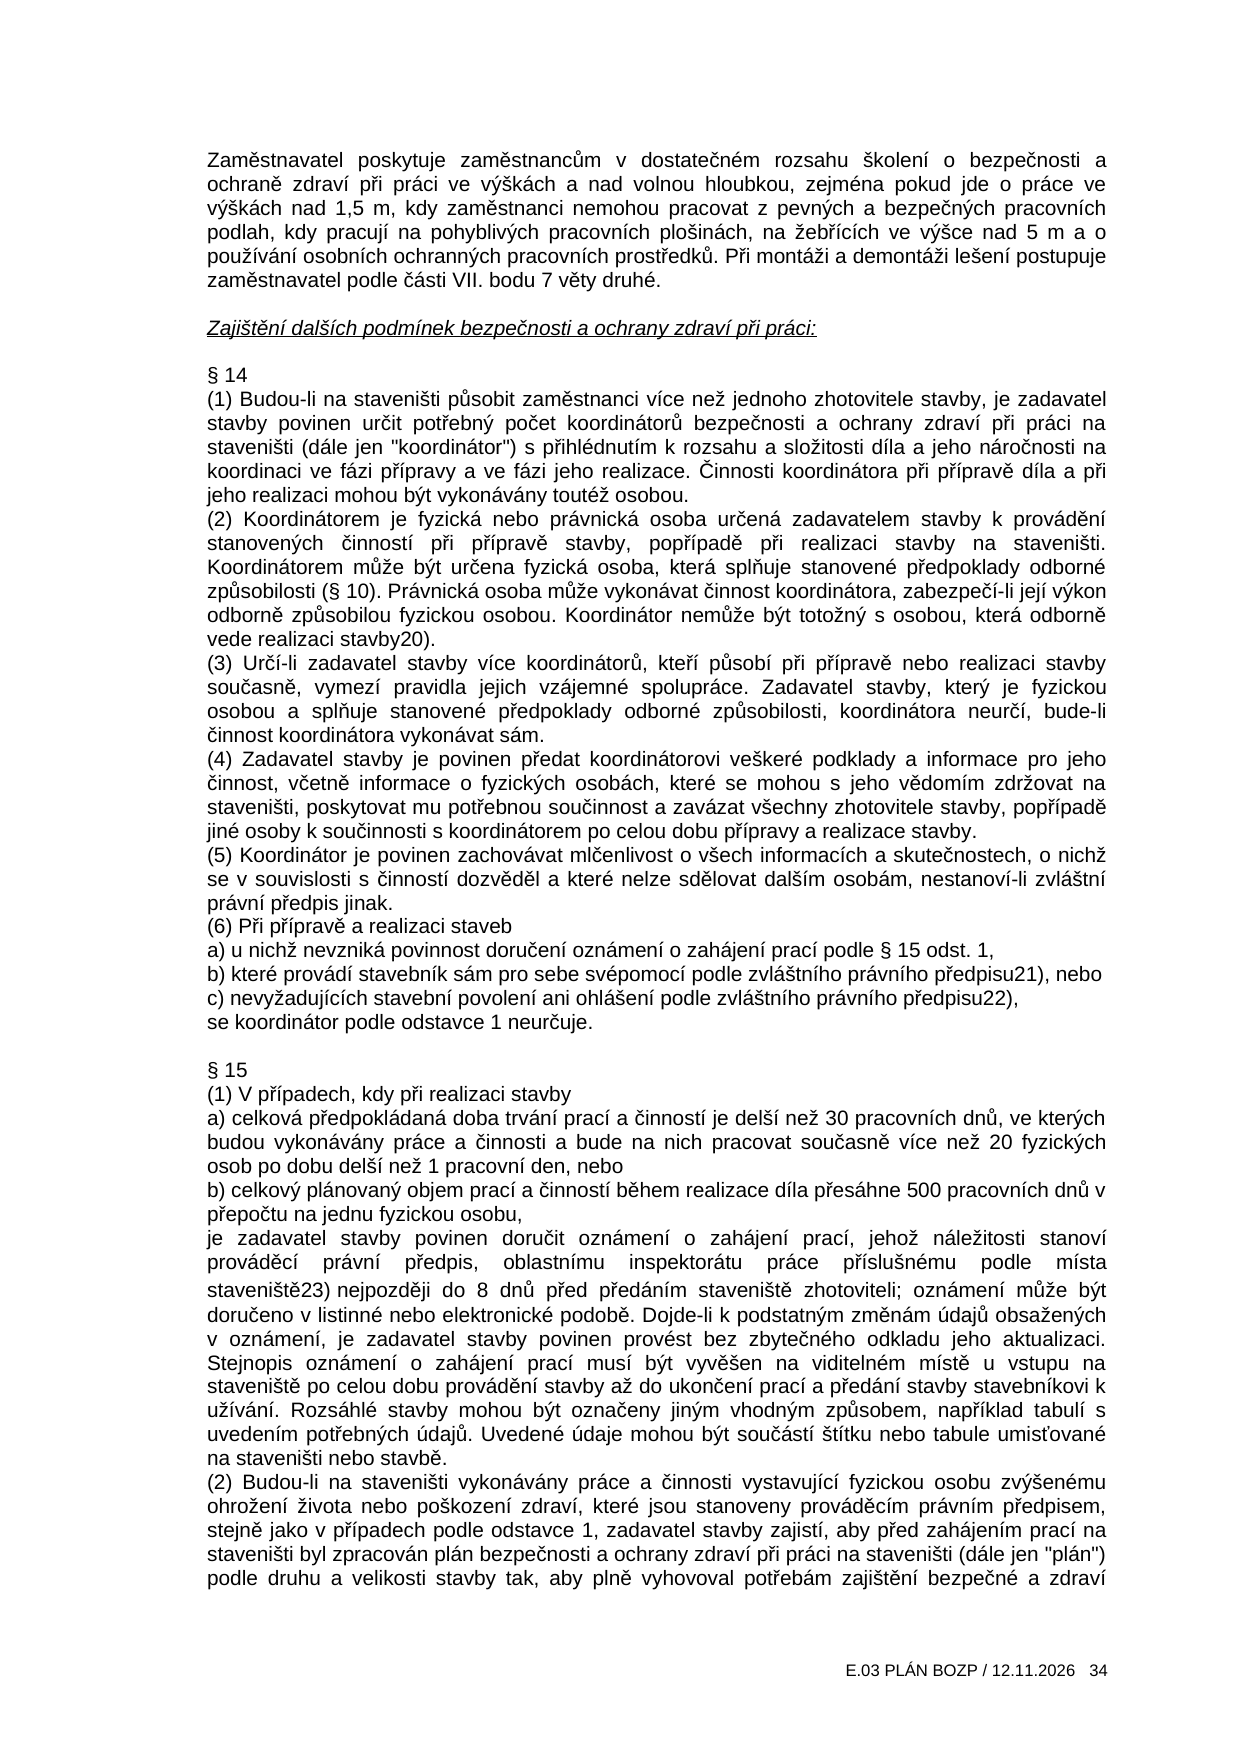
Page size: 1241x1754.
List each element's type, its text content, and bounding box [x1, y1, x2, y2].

text (6) Při přípravě a realizaci staveb [207, 914, 1107, 938]
text b) které provádí stavebník sám pro sebe svépomocí podle zvláštního právního předpisu21), nebo [207, 962, 1107, 986]
text § 15 [207, 1058, 1107, 1082]
text (2) Koordinátorem je fyzická nebo právnická osoba určená zadavatelem stavby k provádění stanovených činností při přípravě stavby, popřípadě při realizaci stavby na staveništi. Koordinátorem může být určena fyzická osoba, která splňuje stanovené předpoklady odborné způsobilosti (§ 10). Právnická osoba může vykonávat činnost koordinátora, zabezpečí-li její výkon odborně způsobilou fyzickou osobou. Koordinátor nemůže být totožný s osobou, která odborně vede realizaci stavby20). [207, 507, 1107, 651]
text a) u nichž nevzniká povinnost doručení oznámení o zahájení prací podle § 15 odst. 1, [207, 938, 1107, 962]
text (1) V případech, kdy při realizaci stavby [207, 1082, 1107, 1106]
text (5) Koordinátor je povinen zachovávat mlčenlivost o všech informacích a skutečnostech, o nichž se v souvislosti s činností dozvěděl a které nelze sdělovat dalším osobám, nestanoví-li zvláštní právní předpis jinak. [207, 842, 1107, 914]
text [207, 1470, 1107, 1590]
text se koordinátor podle odstavce 1 neurčuje. [207, 1010, 1107, 1034]
text a) celková předpokládaná doba trvání prací a činností je delší než 30 pracovních dnů, ve kterých budou vykonávány práce a činnosti a bude na nich pracovat současně více než 20 fyzických osob po dobu delší než 1 pracovní den, nebo [207, 1106, 1107, 1178]
text (4) Zadavatel stavby je povinen předat koordinátorovi veškeré podklady a informace pro jeho činnost, včetně informace o fyzických osobách, které se mohou s jeho vědomím zdržovat na staveništi, poskytovat mu potřebnou součinnost a zavázat všechny zhotovitele stavby, popřípadě jiné osoby k součinnosti s koordinátorem po celou dobu přípravy a realizace stavby. [207, 747, 1107, 842]
text (3) Určí-li zadavatel stavby více koordinátorů, kteří působí při přípravě nebo realizaci stavby současně, vymezí pravidla jejich vzájemné spolupráce. Zadavatel stavby, který je fyzickou osobou a splňuje stanovené předpoklady odborné způsobilosti, koordinátora neurčí, bude-li činnost koordinátora vykonávat sám. [207, 651, 1107, 747]
text Zaměstnavatel poskytuje zaměstnancům v dostatečném rozsahu školení o bezpečnosti a ochraně zdraví při práci ve výškách a nad volnou hloubkou, zejména pokud jde o práce ve výškách nad 1,5 m, kdy zaměstnanci nemohou pracovat z pevných a bezpečných pracovních podlah, kdy pracují na pohyblivých pracovních plošinách, na žebřících ve výšce nad 5 m a o používání osobních ochranných pracovních prostředků. Při montáži a demontáži lešení postupuje zaměstnavatel podle části VII. bodu 7 věty druhé. [207, 148, 1107, 291]
text Zajištění dalších podmínek bezpečnosti a ochrany zdraví při práci: [207, 315, 1107, 339]
text (1) Budou-li na staveništi působit zaměstnanci více než jednoho zhotovitele stavby, je zadavatel stavby povinen určit potřebný počet koordinátorů bezpečnosti a ochrany zdraví při práci na staveništi (dále jen "koordinátor") s přihlédnutím k rozsahu a složitosti díla a jeho náročnosti na koordinaci ve fázi přípravy a ve fázi jeho realizace. Činnosti koordinátora při přípravě díla a při jeho realizaci mohou být vykonávány toutéž osobou. [207, 387, 1107, 507]
text je zadavatel stavby povinen doručit oznámení o zahájení prací, jehož náležitosti stanoví prováděcí právní předpis, oblastnímu inspektorátu práce příslušnému podle místa staveniště23) nejpozději do 8 dnů před předáním staveniště zhotoviteli; oznámení může být doručeno v listinné nebo elektronické podobě. Dojde-li k podstatným změnám údajů obsažených v oznámení, je zadavatel stavby povinen provést bez zbytečného odkladu jeho aktualizaci. Stejnopis oznámení o zahájení prací musí být vyvěšen na viditelném místě u vstupu na staveniště po celou dobu provádění stavby až do ukončení prací a předání stavby stavebníkovi k užívání. Rozsáhlé stavby mohou být označeny jiným vhodným způsobem, například tabulí s uvedením potřebných údajů. Uvedené údaje mohou být součástí štítku nebo tabule umisťované na staveništi nebo stavbě. [207, 1226, 1107, 1470]
text c) nevyžadujících stavební povolení ani ohlášení podle zvláštního právního předpisu22), [207, 986, 1107, 1010]
text § 14 [207, 363, 1107, 387]
text b) celkový plánovaný objem prací a činností během realizace díla přesáhne 500 pracovních dnů v přepočtu na jednu fyzickou osobu, [207, 1178, 1107, 1226]
